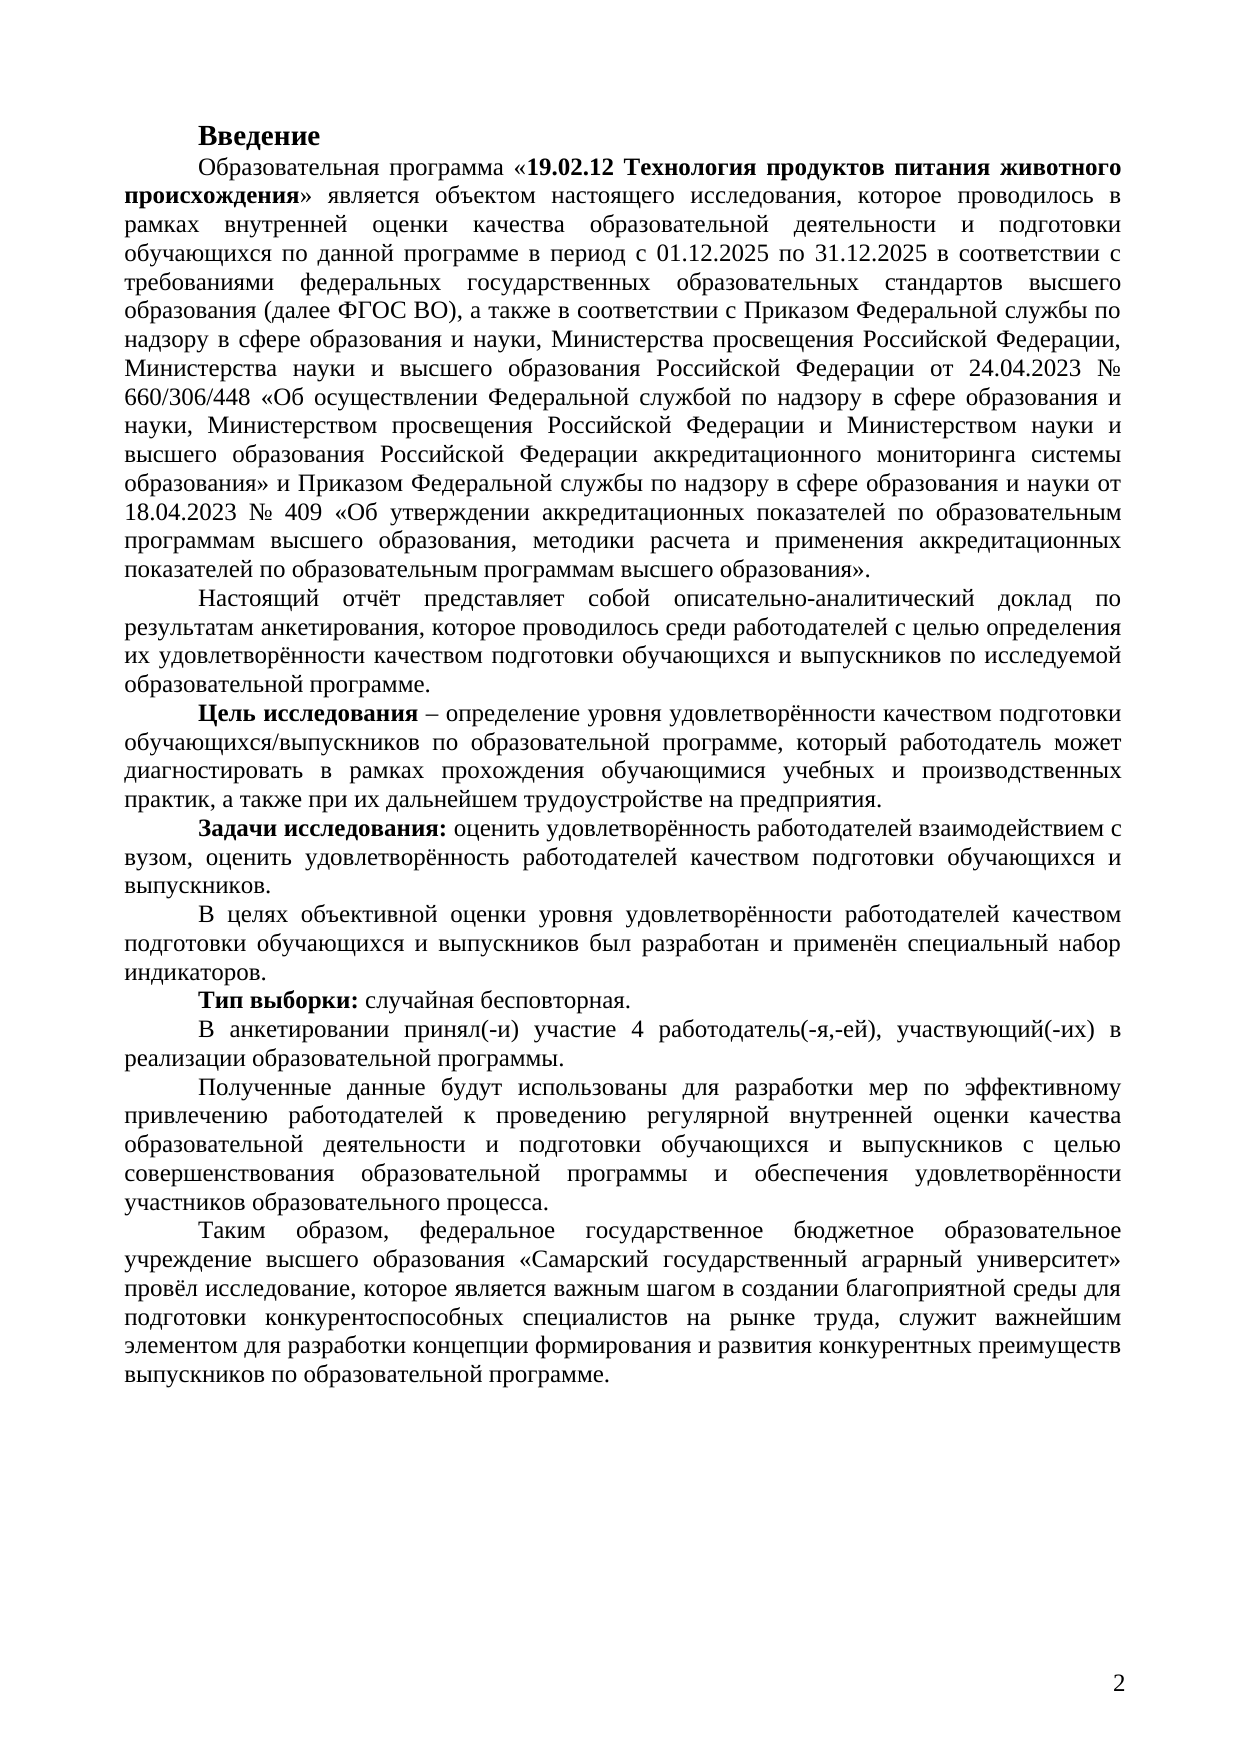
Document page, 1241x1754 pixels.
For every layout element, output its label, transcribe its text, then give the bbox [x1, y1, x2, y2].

text В целях объективной оценки уровня удовлетворённости работодателей качеством подготовки обучающихся и выпускников был разработан и применён специальный набор индикаторов. [124, 899, 1122, 985]
text Таким образом, федеральное государственное бюджетное образовательное учреждение высшего образования «Самарский государственный аграрный университет» провёл исследование, которое является важным шагом в создании благоприятной среды для подготовки конкурентоспособных специалистов на рынке труда, служит важнейшим элементом для разработки концепции формирования и развития конкурентных преимуществ выпускников по образовательной программе. [124, 1215, 1122, 1388]
text Цель исследования – определение уровня удовлетворённости качеством подготовки обучающихся/выпускников по образовательной программе, который работодатель может диагностировать в рамках прохождения обучающимися учебных и производственных практик, а также при их дальнейшем трудоустройстве на предприятия. [124, 698, 1122, 813]
text В анкетировании принял(-и) участие 4 работодатель(-я,-ей), участвующий(-их) в реализации образовательной программы. [124, 1014, 1122, 1072]
text Задачи исследования: оценить удовлетворённость работодателей взаимодействием с вузом, оценить удовлетворённость работодателей качеством подготовки обучающихся и выпускников. [124, 813, 1122, 899]
text Полученные данные будут использованы для разработки мер по эффективному привлечению работодателей к проведению регулярной внутренней оценки качества образовательной деятельности и подготовки обучающихся и выпускников с целью совершенствования образовательной программы и обеспечения удовлетворённости участников образовательного процесса. [124, 1072, 1122, 1215]
text Настоящий отчёт представляет собой описательно-аналитический доклад по результатам анкетирования, которое проводилось среди работодателей с целью определения их удовлетворённости качеством подготовки обучающихся и выпускников по исследуемой образовательной программе. [124, 583, 1122, 698]
text Введение [124, 118, 1122, 152]
text Образовательная программа «19.02.12 Технология продуктов питания животного происхождения» является объектом настоящего исследования, которое проводилось в рамках внутренней оценки качества образовательной деятельности и подготовки обучающихся по данной программе в период с 01.12.2025 по 31.12.2025 в соответствии с требованиями федеральных государственных образовательных стандартов высшего образования (далее ФГОС ВО), а также в соответствии с Приказом Федеральной службы по надзору в сфере образования и науки, Министерства просвещения Российской Федерации, Министерства науки и высшего образования Российской Федерации от 24.04.2023 № 660/306/448 «Об осуществлении Федеральной службой по надзору в сфере образования и науки, Министерством просвещения Российской Федерации и Министерством науки и высшего образования Российской Федерации аккредитационного мониторинга системы образования» и Приказом Федеральной службы по надзору в сфере образования и науки от 18.04.2023 № 409 «Об утверждении аккредитационных показателей по образовательным программам высшего образования, методики расчета и применения аккредитационных показателей по образовательным программам высшего образования». [124, 152, 1122, 583]
text Тип выборки: случайная бесповторная. [124, 985, 1122, 1014]
